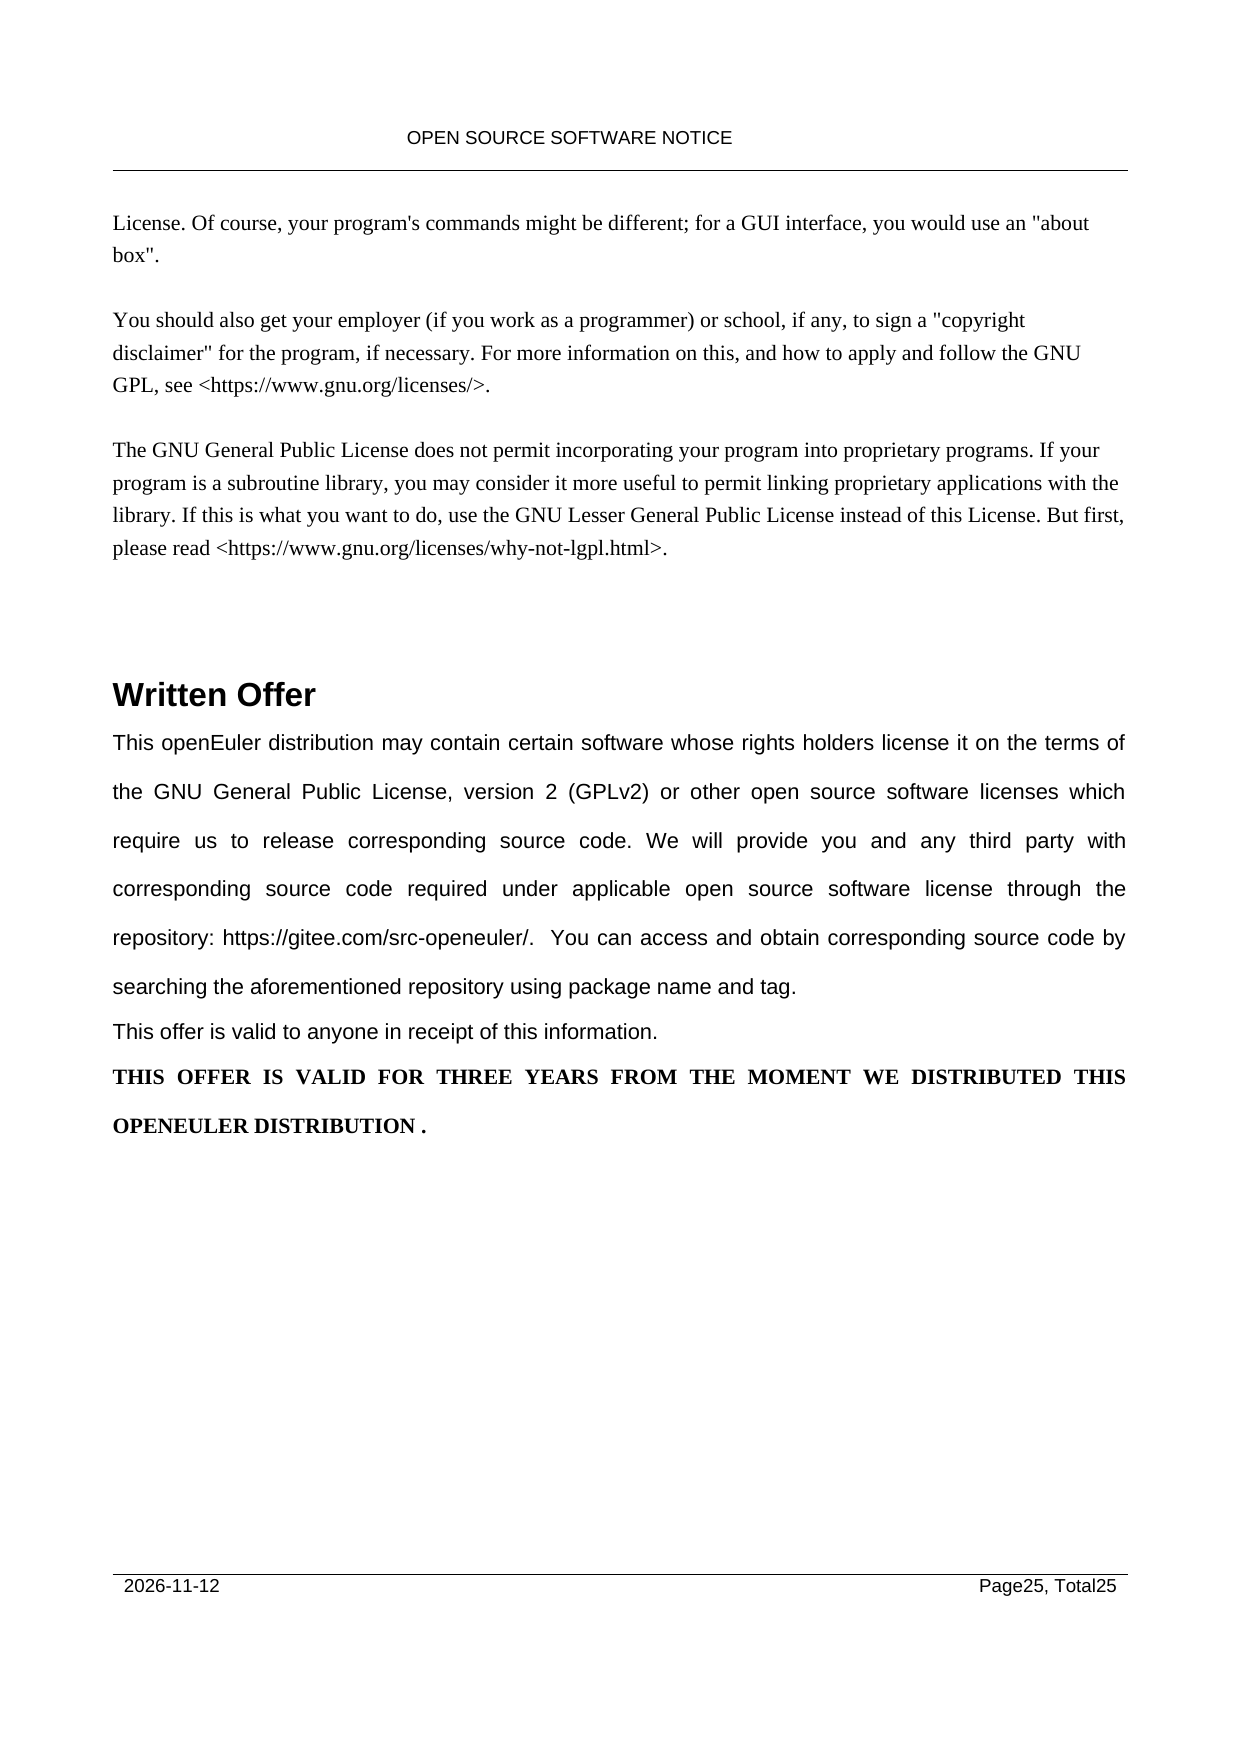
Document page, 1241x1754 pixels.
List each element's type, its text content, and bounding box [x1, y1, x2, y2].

text THIS OFFER IS VALID FOR THREE YEARS FROM THE MOMENT WE DISTRIBUTED THIS OPENEULER DISTRIBUTION . [112, 1060, 1128, 1142]
text You should also get your employer (if you work as a programmer) or school, if any, to sign a "copyright disclaimer" for the program, if necessary. For more information on this, and how to apply and follow the GNU GPL, see <https://www.gnu.org/licenses/>. [112, 304, 1128, 401]
text This openEuler distribution may contain certain software whose rights holders license it on the terms of the GNU General Public License, version 2 (GPLv2) or other open source software licenses which require us to release corresponding source code. We will provide you and any third party with corresponding source code required under applicable open source software license through the repository: https://gitee.com/src-openeuler/. You can access and obtain corresponding source code by searching the aforementioned repository using package name and tag. [112, 726, 1128, 1003]
text Written Offer [112, 661, 1128, 726]
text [112, 206, 1128, 271]
text The GNU General Public License does not permit incorporating your program into proprietary programs. If your program is a subroutine library, you may consider it more useful to permit linking proprietary applications with the library. If this is what you want to do, use the GNU Lesser General Public License instead of this License. But first, please read <https://www.gnu.org/licenses/why-not-lgpl.html>. [112, 434, 1128, 564]
text This offer is valid to anyone in receipt of this information. [112, 1015, 1128, 1048]
